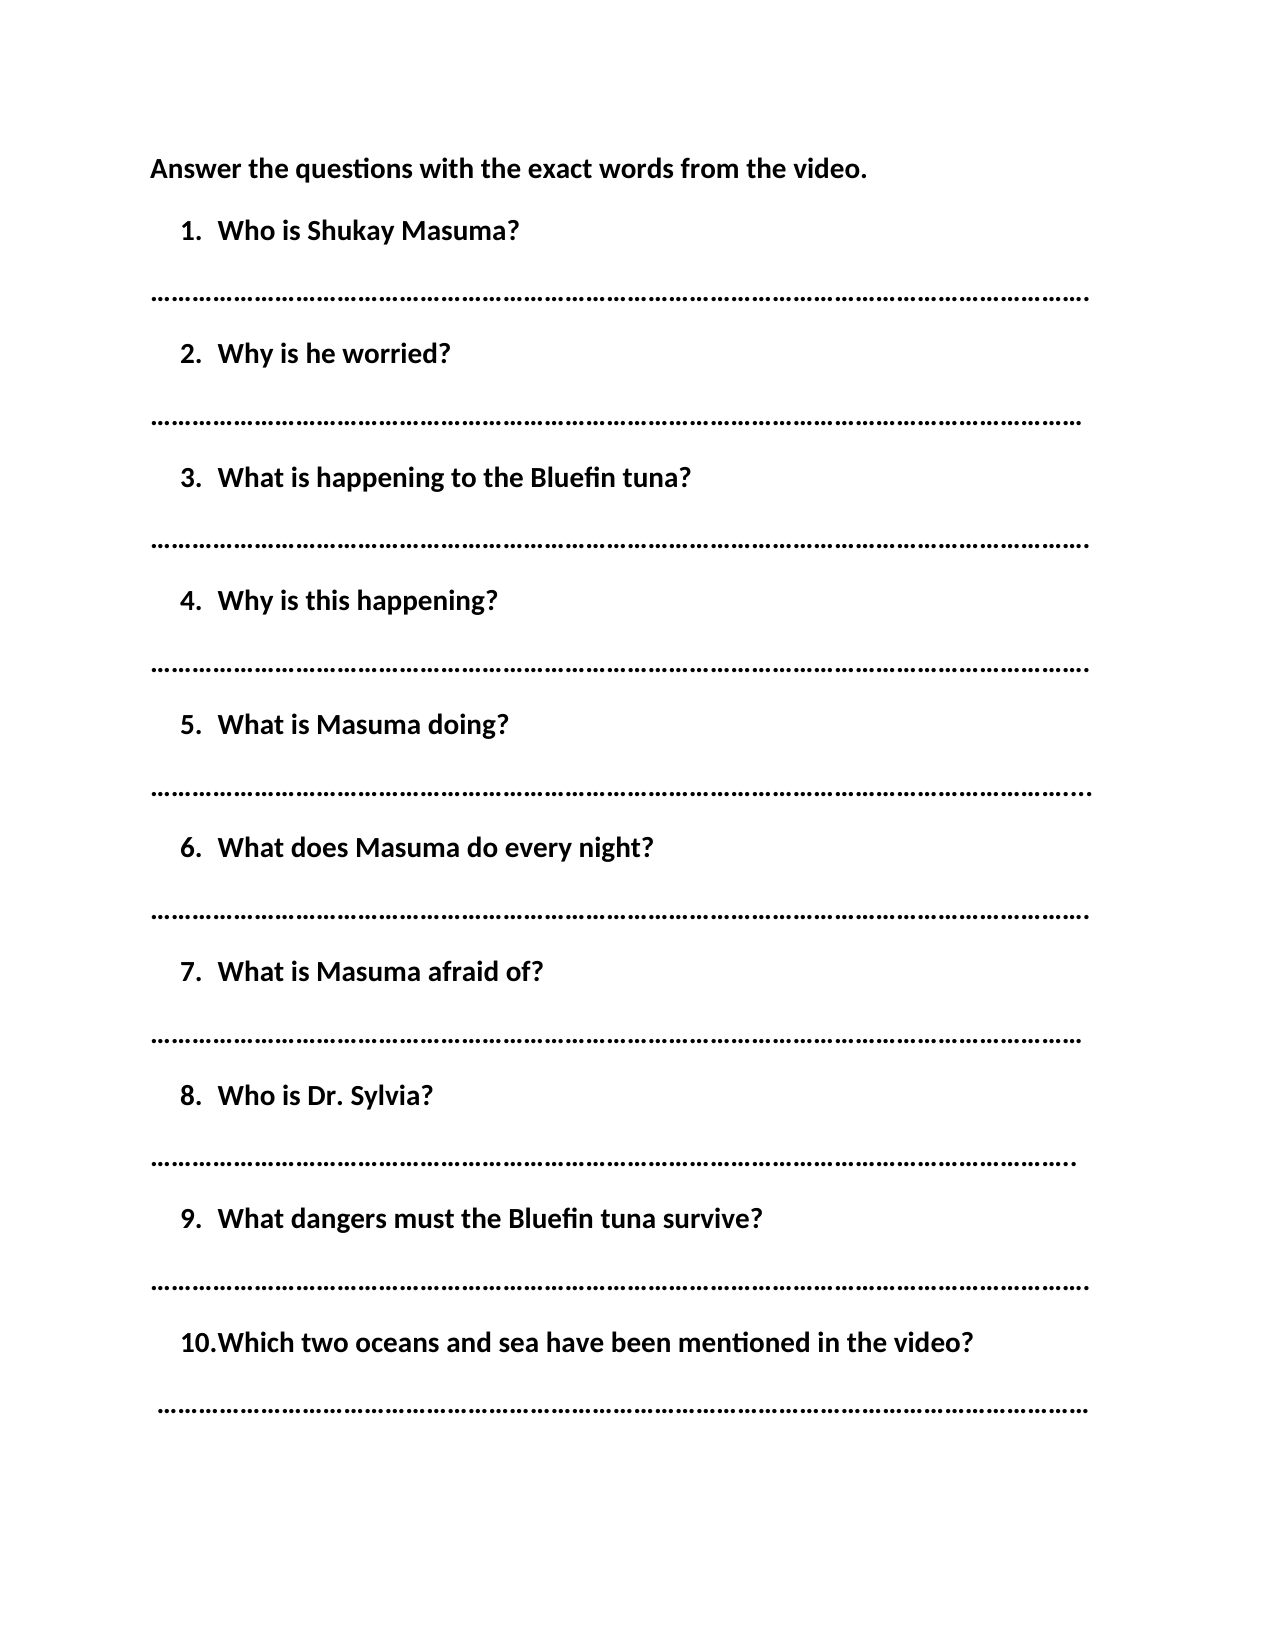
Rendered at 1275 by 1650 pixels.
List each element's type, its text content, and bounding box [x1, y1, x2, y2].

list What dangers must the Bluefin tuna survive? [180, 1200, 1125, 1236]
text ……………………………………………………………………………………………………………………… [150, 1015, 1125, 1050]
text ………………………………………………………………………………………………………………………. [150, 891, 1125, 927]
text ………………………………………………………………………………………………………………………. [150, 644, 1125, 680]
list Why is this happening? [180, 582, 1125, 618]
list Who is Shukay Masuma? [180, 212, 1125, 247]
list What is Masuma doing? [180, 706, 1125, 742]
text Answer the questions with the exact words from the video. [150, 150, 1125, 186]
list Who is Dr. Sylvia? [180, 1077, 1125, 1112]
list What is Masuma afraid of? [180, 953, 1125, 989]
text …………………………………………………………………………………………………………………….... [150, 768, 1125, 803]
text ………………………………………………………………………………………………………………………. [150, 521, 1125, 556]
text ………………………………………………………………………………………………………………………. [150, 1262, 1125, 1297]
text ……………………………………………………………………………………………………………………… [150, 397, 1125, 433]
text ……………………………………………………………………………………………………………………… [150, 1385, 1125, 1421]
list Why is he worried? [180, 335, 1125, 371]
text ………………………………………………………………………………………………………………………. [150, 273, 1125, 309]
list What does Masuma do every night? [180, 829, 1125, 865]
list What is happening to the Bluefin tuna? [180, 459, 1125, 494]
text …………………………………………………………………………………………………………………….. [150, 1138, 1125, 1174]
list Which two oceans and sea have been mentioned in the video? [180, 1324, 1125, 1359]
